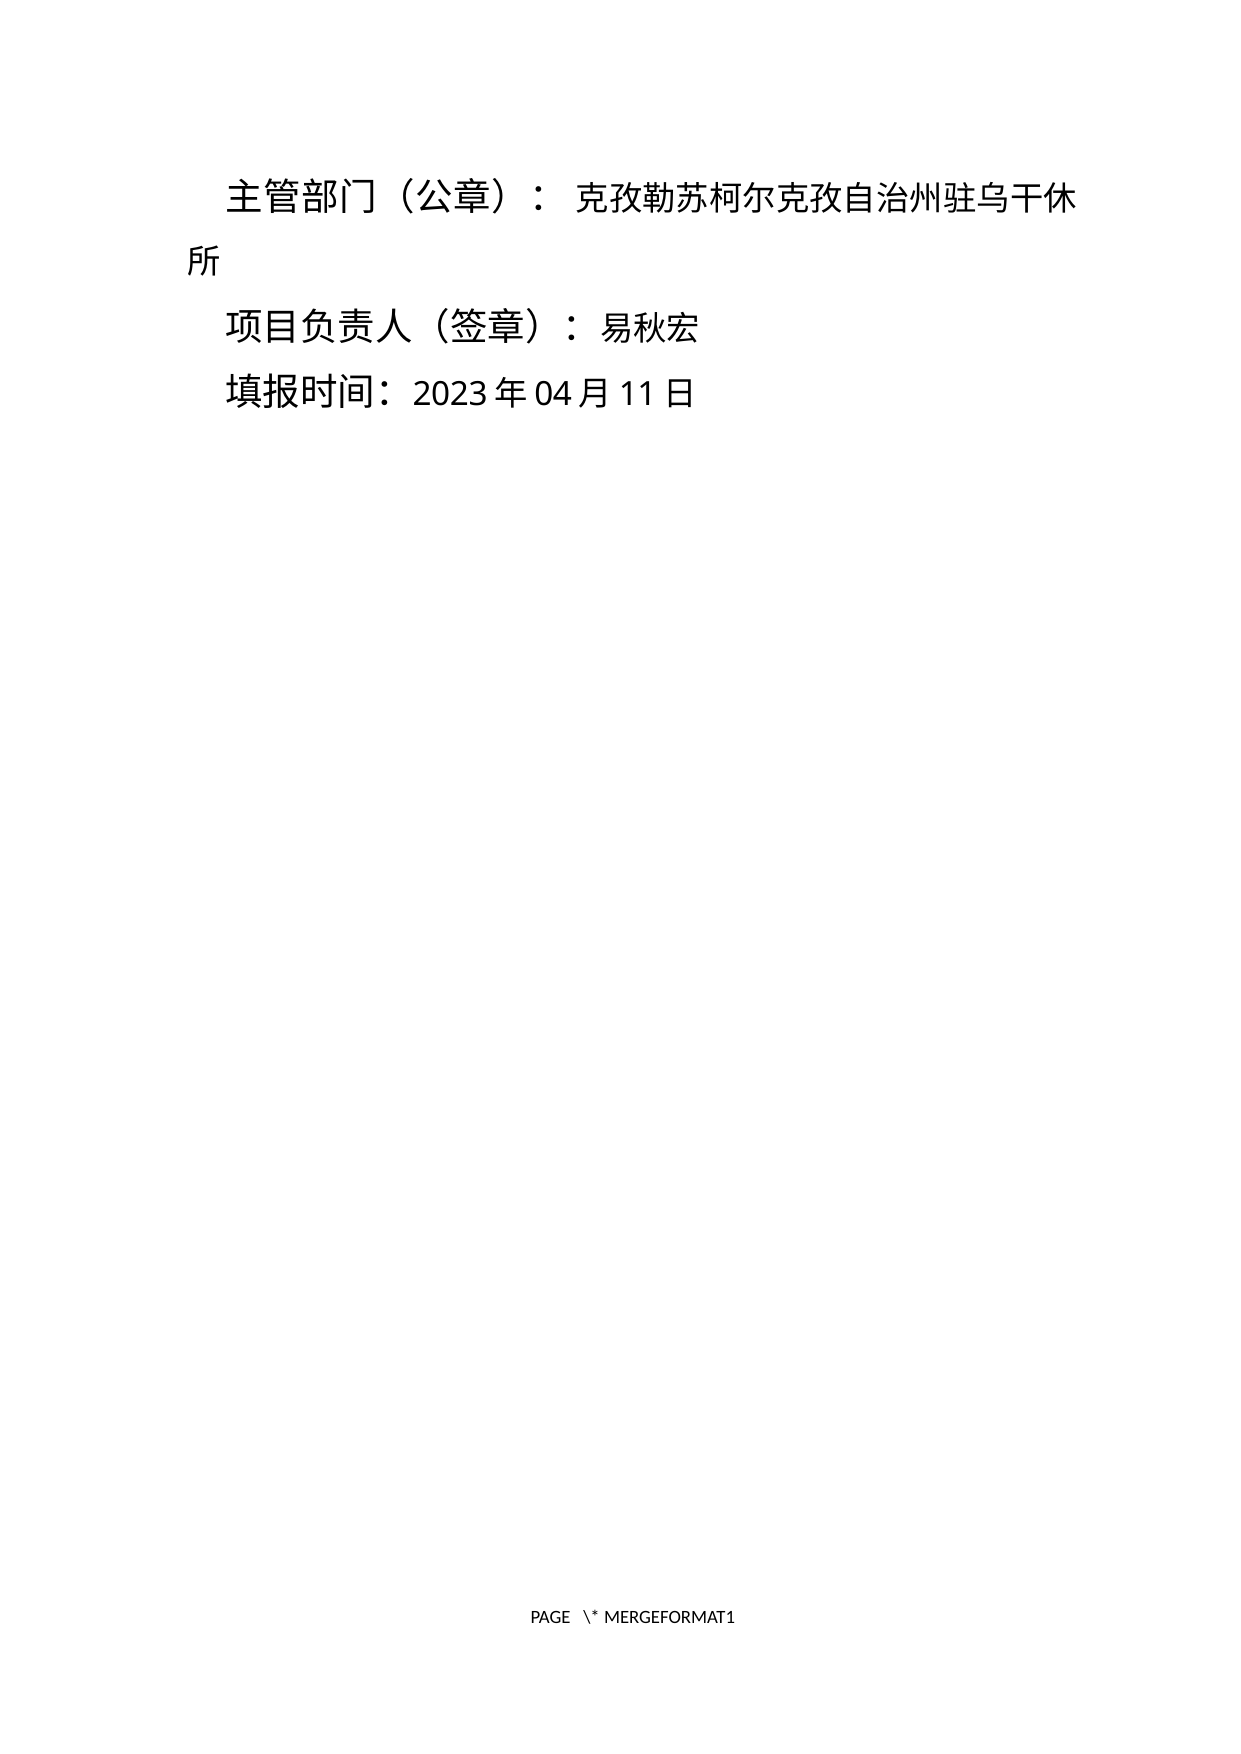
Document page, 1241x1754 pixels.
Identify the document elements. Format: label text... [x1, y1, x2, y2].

text 项目负责人（签章）：易秋宏 [187, 292, 1078, 357]
text 主管部门（公章）： 克孜勒苏柯尔克孜自治州驻乌干休所 [187, 162, 1078, 292]
text 填报时间：2023年04月11日 [187, 357, 1078, 422]
